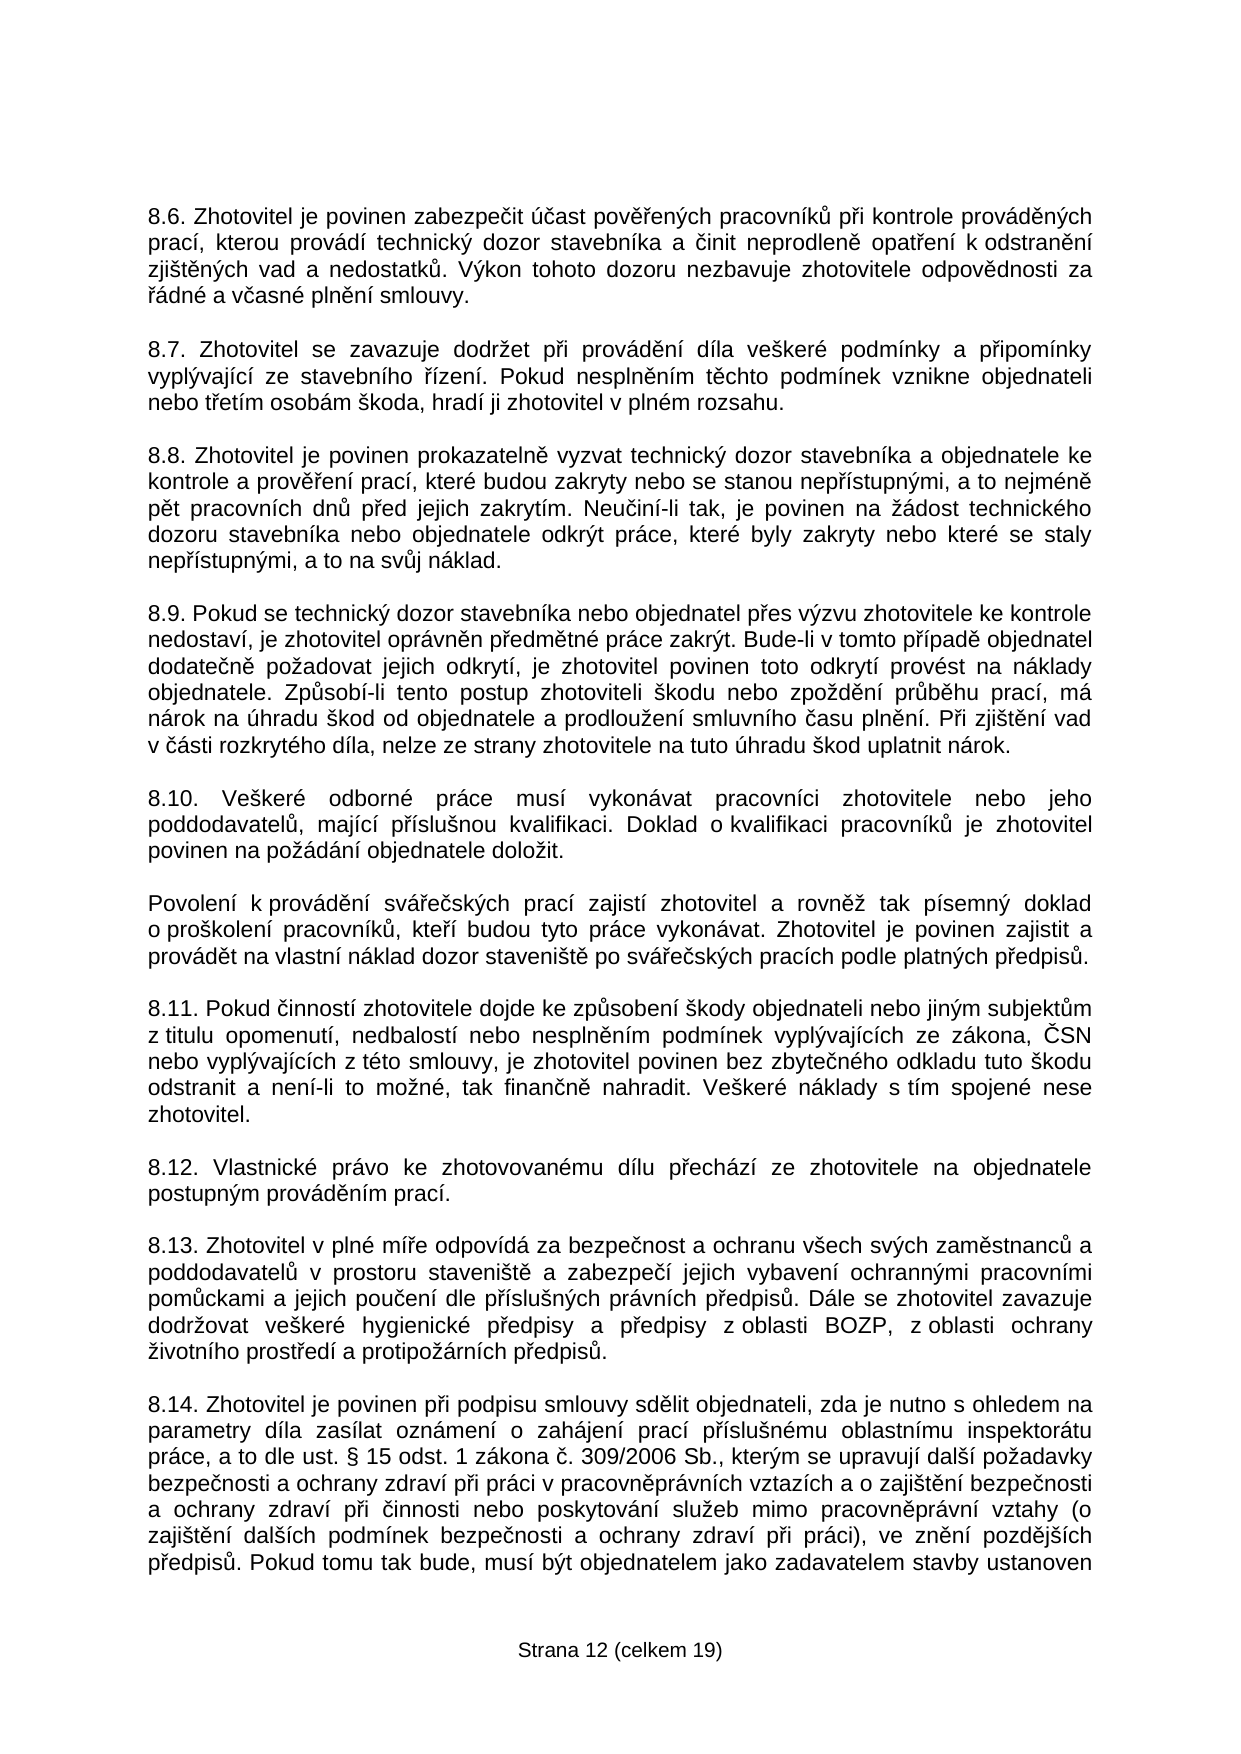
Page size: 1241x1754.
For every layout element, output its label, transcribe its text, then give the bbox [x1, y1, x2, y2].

text 8.7. Zhotovitel se zavazuje dodržet při provádění díla veškeré podmínky a připomínky vyplývající ze stavebního řízení. Pokud nesplněním těchto podmínek vznikne objednateli nebo třetím osobám škoda, hradí ji zhotovitel v plném rozsahu. [148, 336, 1093, 416]
text 8.9. Pokud se technický dozor stavebníka nebo objednatel přes výzvu zhotovitele ke kontrole nedostaví, je zhotovitel oprávněn předmětné práce zakrýt. Bude-li v tomto případě objednatel dodatečně požadovat jejich odkrytí, je zhotovitel povinen toto odkrytí provést na náklady objednatele. Způsobí-li tento postup zhotoviteli škodu nebo zpoždění průběhu prací, má nárok na úhradu škod od objednatele a prodloužení smluvního času plnění. Při zjištění vad v části rozkrytého díla, nelze ze strany zhotovitele na tuto úhradu škod uplatnit nárok. [148, 600, 1093, 758]
text 8.6. Zhotovitel je povinen zabezpečit účast pověřených pracovníků při kontrole prováděných prací, kterou provádí technický dozor stavebníka a činit neprodleně opatření k odstranění zjištěných vad a nedostatků. Výkon tohoto dozoru nezbavuje zhotovitele odpovědnosti za řádné a včasné plnění smlouvy. [148, 203, 1093, 308]
text 8.12. Vlastnické právo ke zhotovovanému dílu přechází ze zhotovitele na objednatele postupným prováděním prací. [148, 1153, 1093, 1206]
text 8.11. Pokud činností zhotovitele dojde ke způsobení škody objednateli nebo jiným subjektům z titulu opomenutí, nedbalostí nebo nesplněním podmínek vyplývajících ze zákona, ČSN nebo vyplývajících z této smlouvy, je zhotovitel povinen bez zbytečného odkladu tuto škodu odstranit a není-li to možné, tak finančně nahradit. Veškeré náklady s tím spojené nese zhotovitel. [148, 995, 1093, 1127]
text 8.10. Veškeré odborné práce musí vykonávat pracovníci zhotovitele nebo jeho poddodavatelů, mající příslušnou kvalifikaci. Doklad o kvalifikaci pracovníků je zhotovitel povinen na požádání objednatele doložit. [148, 784, 1093, 863]
text 8.8. Zhotovitel je povinen prokazatelně vyzvat technický dozor stavebníka a objednatele ke kontrole a prověření prací, které budou zakryty nebo se stanou nepřístupnými, a to nejméně pět pracovních dnů před jejich zakrytím. Neučiní-li tak, je povinen na žádost technického dozoru stavebníka nebo objednatele odkrýt práce, které byly zakryty nebo které se staly nepřístupnými, a to na svůj náklad. [148, 442, 1093, 574]
text 8.13. Zhotovitel v plné míře odpovídá za bezpečnost a ochranu všech svých zaměstnanců a poddodavatelů v prostoru staveniště a zabezpečí jejich vybavení ochrannými pracovními pomůckami a jejich poučení dle příslušných právních předpisů. Dále se zhotovitel zavazuje dodržovat veškeré hygienické předpisy a předpisy z oblasti BOZP, z oblasti ochrany životního prostředí a protipožárních předpisů. [148, 1232, 1093, 1364]
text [148, 1391, 1093, 1575]
text Povolení k provádění svářečských prací zajistí zhotovitel a rovněž tak písemný doklad o proškolení pracovníků, kteří budou tyto práce vykonávat. Zhotovitel je povinen zajistit a provádět na vlastní náklad dozor staveniště po svářečských pracích podle platných předpisů. [148, 890, 1093, 969]
